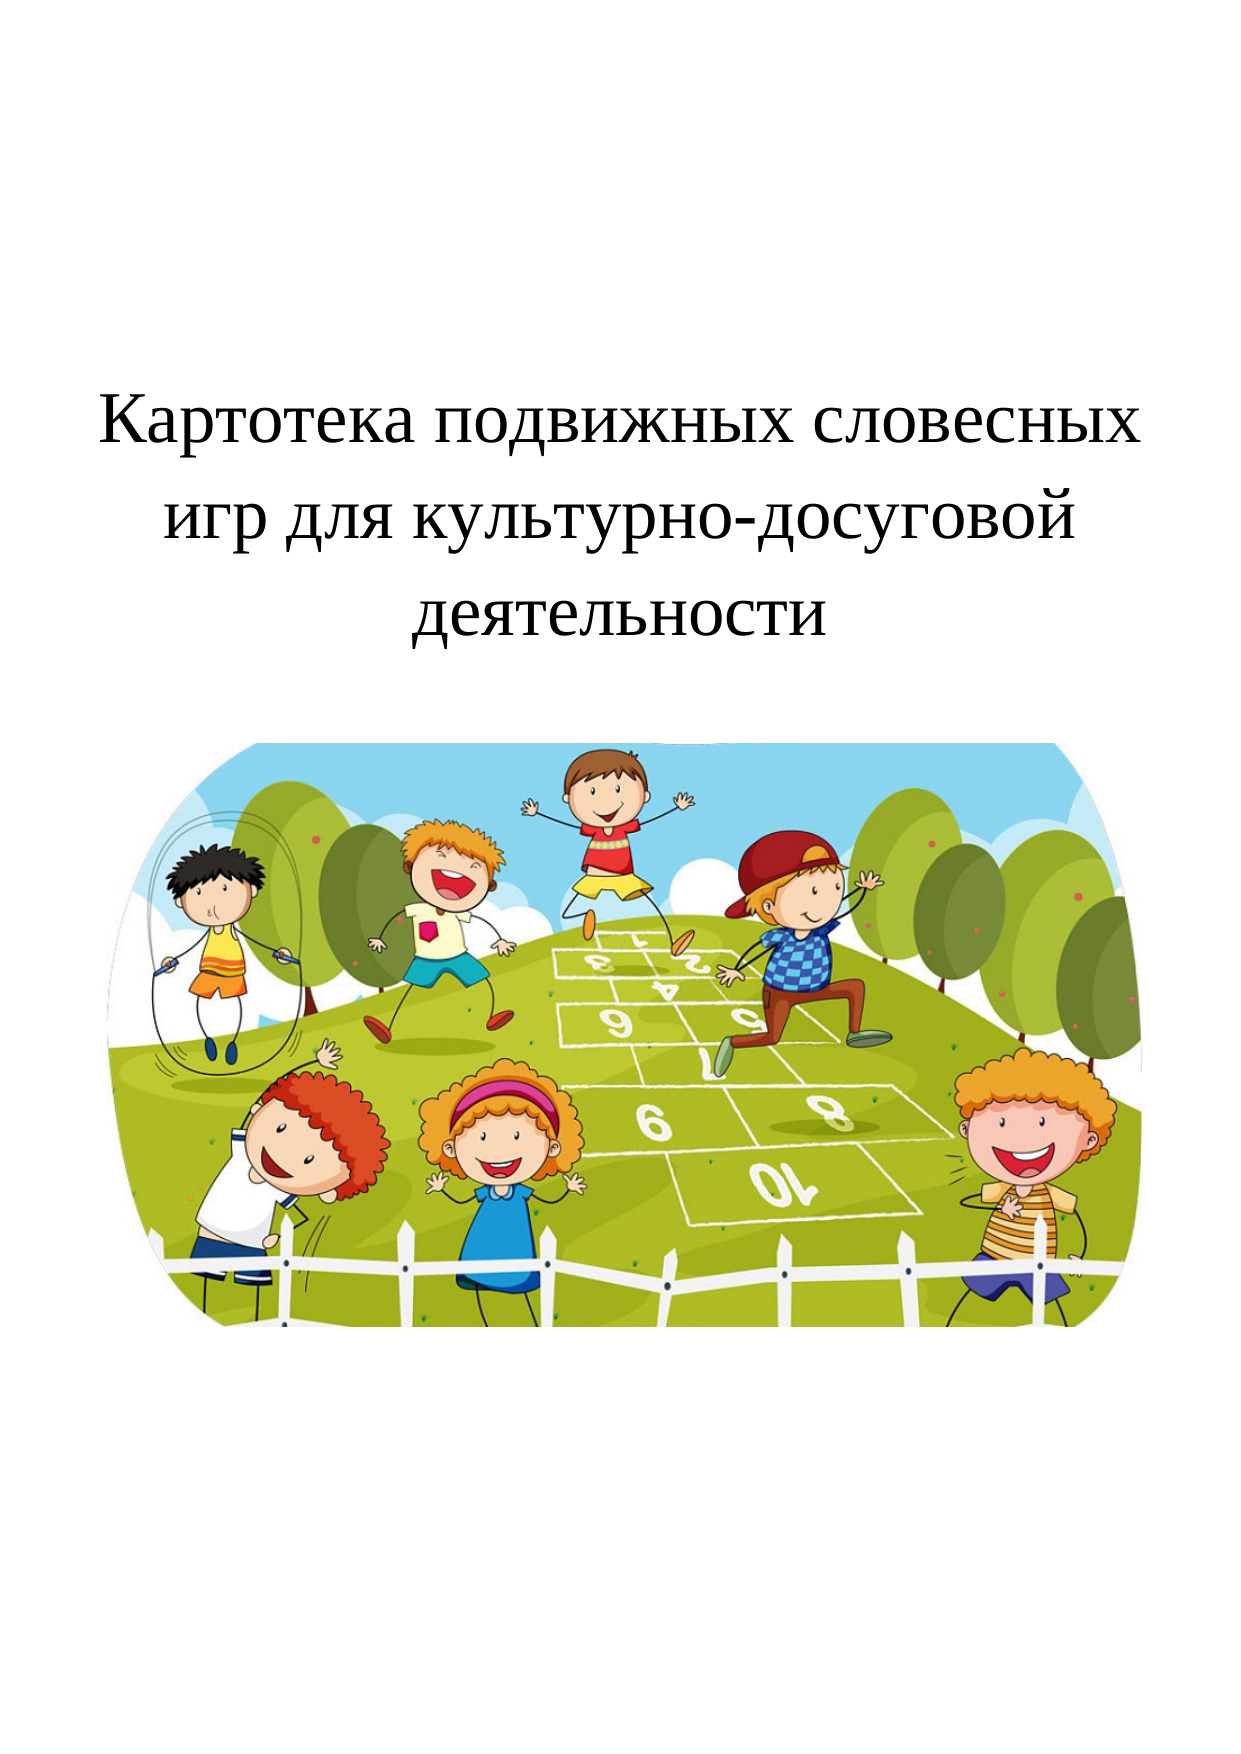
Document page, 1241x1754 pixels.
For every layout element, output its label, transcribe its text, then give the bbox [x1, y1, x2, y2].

picture [97, 743, 1143, 1327]
text Картотека подвижных словесных игр для культурно-досуговой деятельности [75, 374, 1165, 651]
